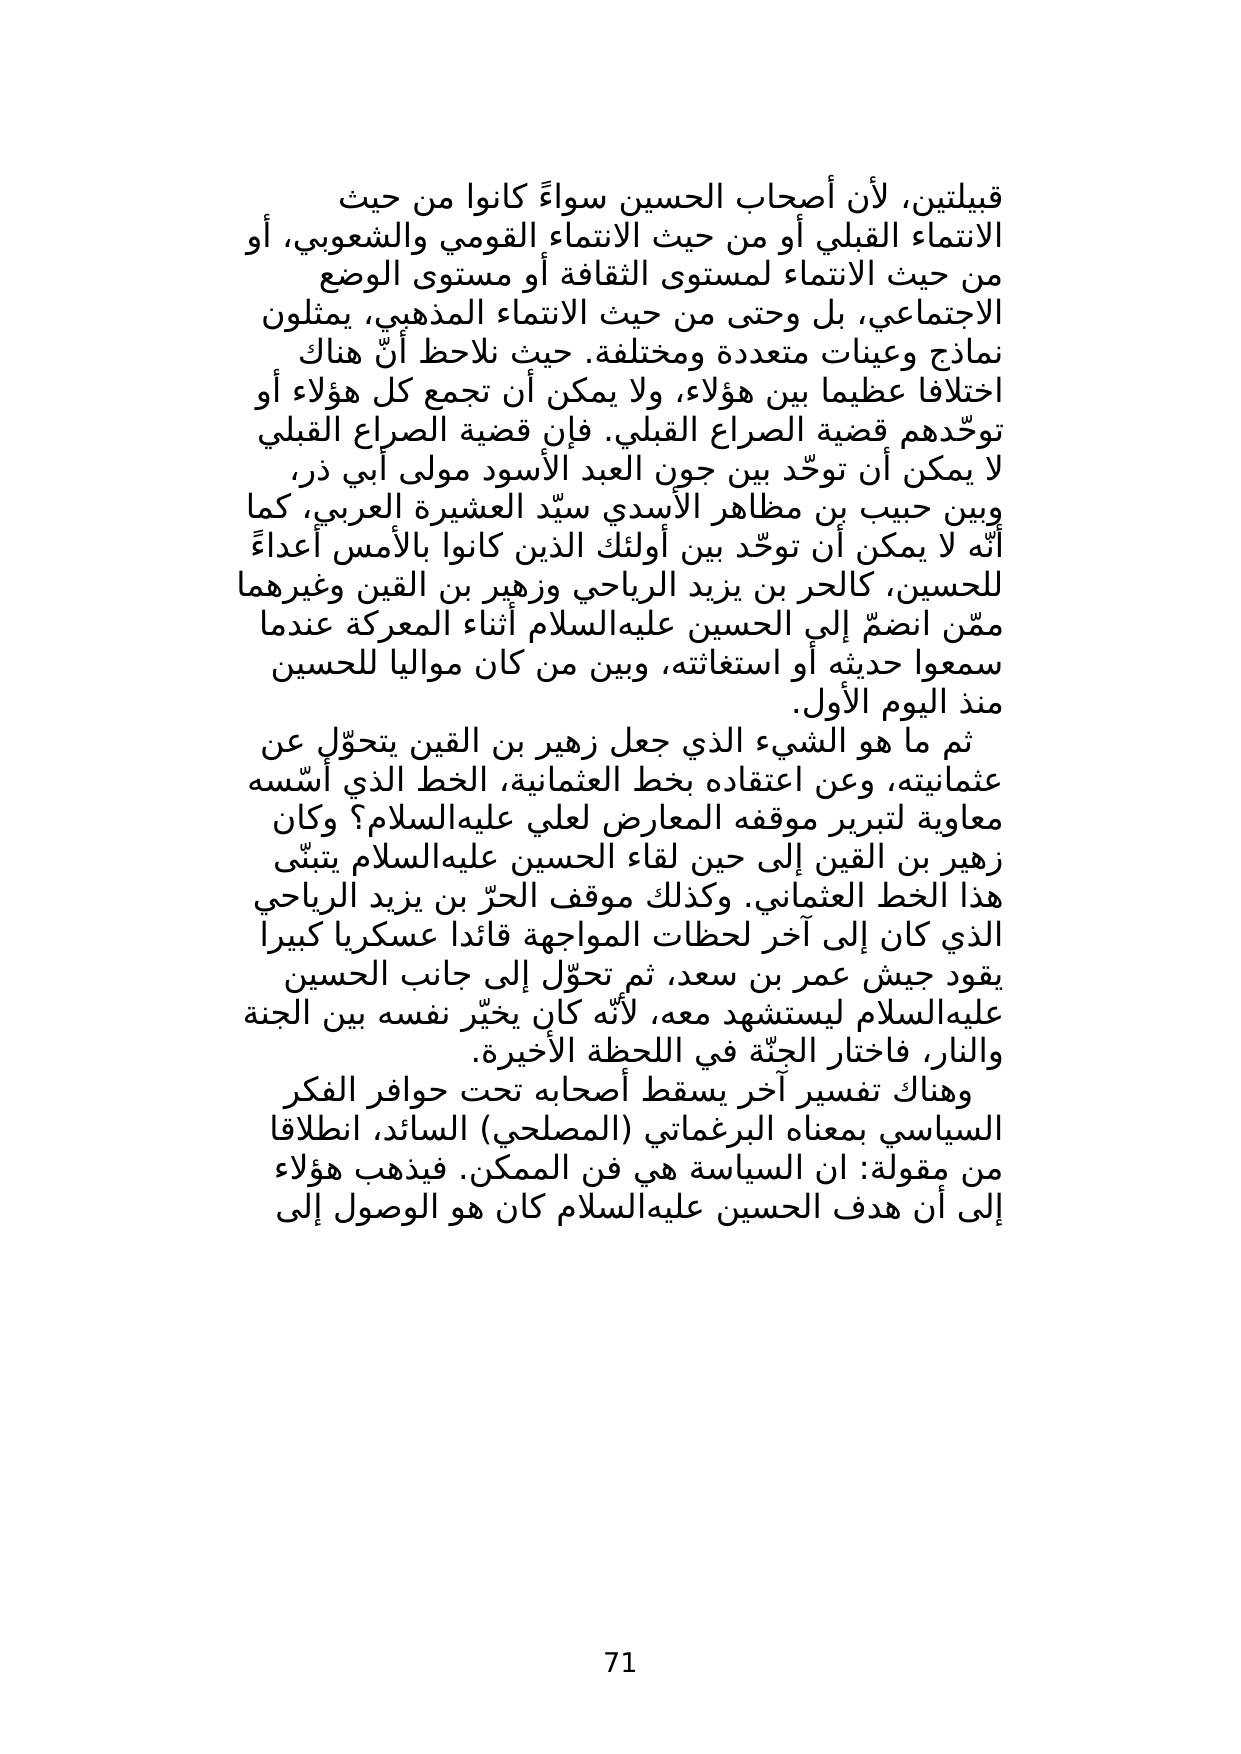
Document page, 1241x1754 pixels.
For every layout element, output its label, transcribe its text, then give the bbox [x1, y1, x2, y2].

text قبيلتين، لأن أصحاب الحسين سواءً كانوا من حيث الانتماء القبلي أو من حيث الانتماء القومي والشعوبي، أو من حيث الانتماء لمستوى الثقافة أو مستوى الوضع الاجتماعي، بل وحتى من حيث الانتماء المذهبي، يمثلون نماذج وعينات متعددة ومختلفة. حيث نلاحظ أنّ هناك اختلافا عظيما بين هؤلاء، ولا يمكن أن تجمع كل هؤلاء أو توحّدهم قضية الصراع القبلي. فإن قضية الصراع القبلي لا يمكن أن توحّد بين جون العبد الأسود مولى أبي ذر، وبين حبيب بن مظاهر الأسدي سيّد العشيرة العربي، كما أنّه لا يمكن أن توحّد بين أولئك الذين كانوا بالأمس أعداءً للحسين، كالحر بن يزيد الرياحي وزهير بن القين وغيرهما ممّن انضمّ إلى الحسين عليه‌السلام أثناء المعركة عندما سمعوا حديثه أو استغاثته، وبين من كان مواليا للحسين منذ اليوم الأول. [236, 177, 1004, 721]
text وهناك تفسير آخر يسقط أصحابه تحت حوافر الفكر السياسي بمعناه البرغماتي (المصلحي) السائد، انطلاقا من مقولة: ان السياسة هي فن الممكن. فيذهب هؤلاء إلى أن هدف الحسين عليه‌السلام كان هو الوصول إلى [236, 1071, 1004, 1226]
text ثم ما هو الشيء الذي جعل زهير بن القين يتحوّل عن عثمانيته، وعن اعتقاده بخط العثمانية، الخط الذي أسّسه معاوية لتبرير موقفه المعارض لعلي عليه‌السلام؟ وكان زهير بن القين إلى حين لقاء الحسين عليه‌السلام يتبنّى هذا الخط العثماني. وكذلك موقف الحرّ بن يزيد الرياحي الذي كان إلى آخر لحظات المواجهة قائدا عسكريا كبيرا يقود جيش عمر بن سعد، ثم تحوّل إلى جانب الحسين عليه‌السلام ليستشهد معه، لأنّه كان يخيّر نفسه بين الجنة والنار، فاختار الجنّة في اللحظة الأخيرة. [236, 721, 1004, 1071]
